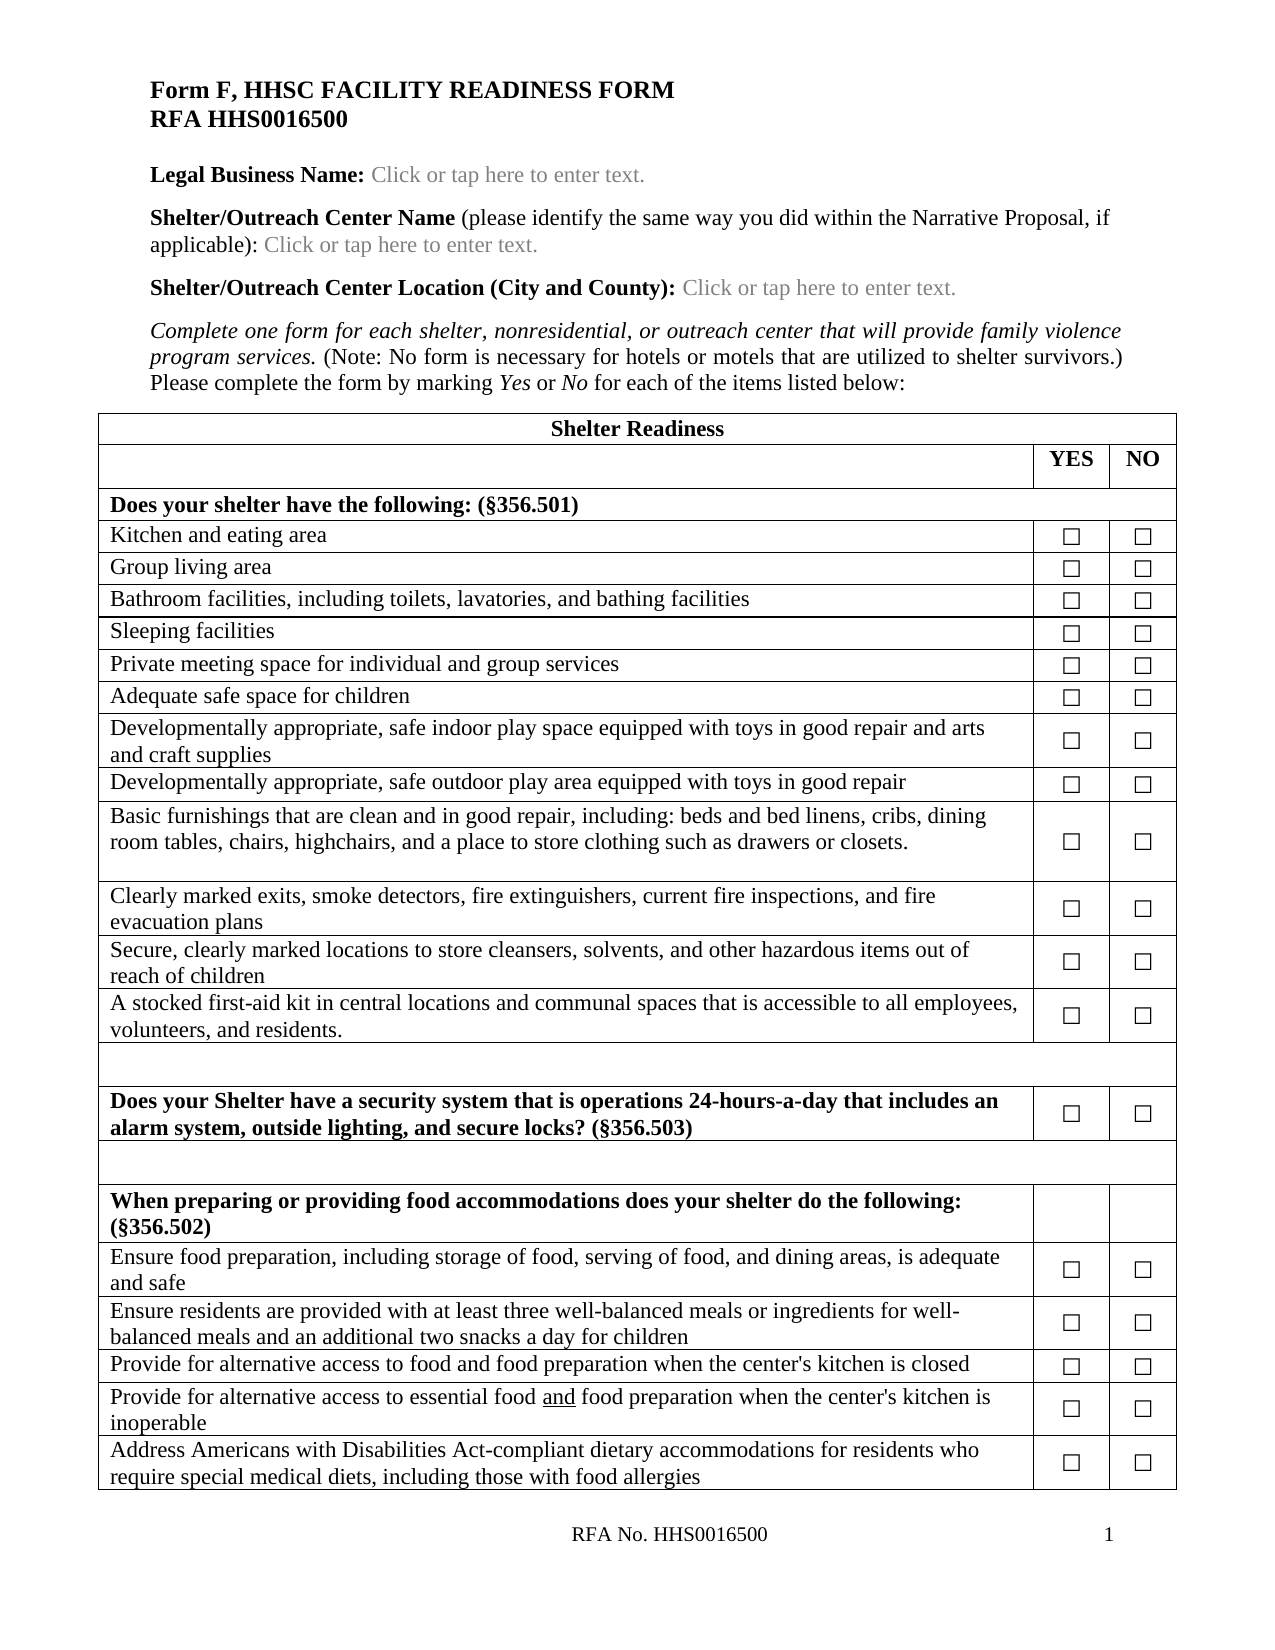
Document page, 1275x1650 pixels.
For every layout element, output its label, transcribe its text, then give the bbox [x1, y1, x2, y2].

table_cell Ensure residents are provided with at least three well-balanced meals or ingredients for well-balanced meals and an additional two snacks a day for children [99, 1297, 1033, 1349]
table_cell Basic furnishings that are clean and in good repair, including: beds and bed linens, cribs, dining room tables, chairs, highchairs, and a place to store clothing such as drawers or closets. [99, 802, 1033, 881]
table_cell Private meeting space for individual and group services [99, 650, 1033, 681]
table_cell YES [1034, 445, 1109, 488]
table_cell Developmentally appropriate, safe outdoor play area equipped with toys in good repair [99, 768, 1033, 801]
table_cell Provide for alternative access to food and food preparation when the center's kitchen is closed [99, 1350, 1033, 1382]
table_cell Adequate safe space for children [99, 682, 1033, 713]
table_cell Secure, clearly marked locations to store cleansers, solvents, and other hazardous items out of reach of children [99, 936, 1033, 988]
table_cell Provide for alternative access to essential food and food preparation when the center's kitchen is inoperable [99, 1383, 1033, 1435]
table_cell [99, 1141, 1176, 1184]
text Shelter/Outreach Center Location (City and County): [150, 274, 1125, 300]
table_cell Group living area [99, 553, 1033, 584]
table_cell Does your Shelter have a security system that is operations 24-hours-a-day that includes an alarm system, outside lighting, and secure locks? (§356.503) [99, 1087, 1033, 1140]
text Complete one form for each shelter, nonresidential, or outreach center that will provide family violence program services. (Note: No form is necessary for hotels or motels that are utilized to shelter survivors.) Please complete the form by marking Yes or No for each of the items listed below: [150, 317, 1125, 396]
table_cell Bathroom facilities, including toilets, lavatories, and bathing facilities [99, 585, 1033, 616]
table_cell Does your shelter have the following: (§356.501) [99, 489, 1176, 519]
table_cell NO [1110, 445, 1176, 488]
text Legal Business Name: [150, 161, 1125, 188]
table_header Shelter Readiness [99, 414, 1176, 444]
table_cell [1034, 1185, 1109, 1242]
table_cell A stocked first-aid kit in central locations and communal spaces that is accessible to all employees, volunteers, and residents. [99, 989, 1033, 1042]
table_cell Sleeping facilities [99, 618, 1033, 649]
table_cell Clearly marked exits, smoke detectors, fire extinguishers, current fire inspections, and fire evacuation plans [99, 882, 1033, 934]
table_cell Developmentally appropriate, safe indoor play space equipped with toys in good repair and arts and craft supplies [99, 714, 1033, 767]
table_cell Kitchen and eating area [99, 521, 1033, 552]
table_cell [99, 445, 1033, 488]
table_cell [99, 1043, 1176, 1086]
table_cell When preparing or providing food accommodations does your shelter do the following: (§356.502) [99, 1185, 1033, 1242]
table_cell [1110, 1185, 1176, 1242]
table_cell Address Americans with Disabilities Act-compliant dietary accommodations for residents who require special medical diets, including those with food allergies [99, 1436, 1033, 1489]
text Shelter/Outreach Center Name (please identify the same way you did within the Narrative Proposal, if applicable): [150, 204, 1125, 257]
table_cell Ensure food preparation, including storage of food, serving of food, and dining areas, is adequate and safe [99, 1243, 1033, 1296]
